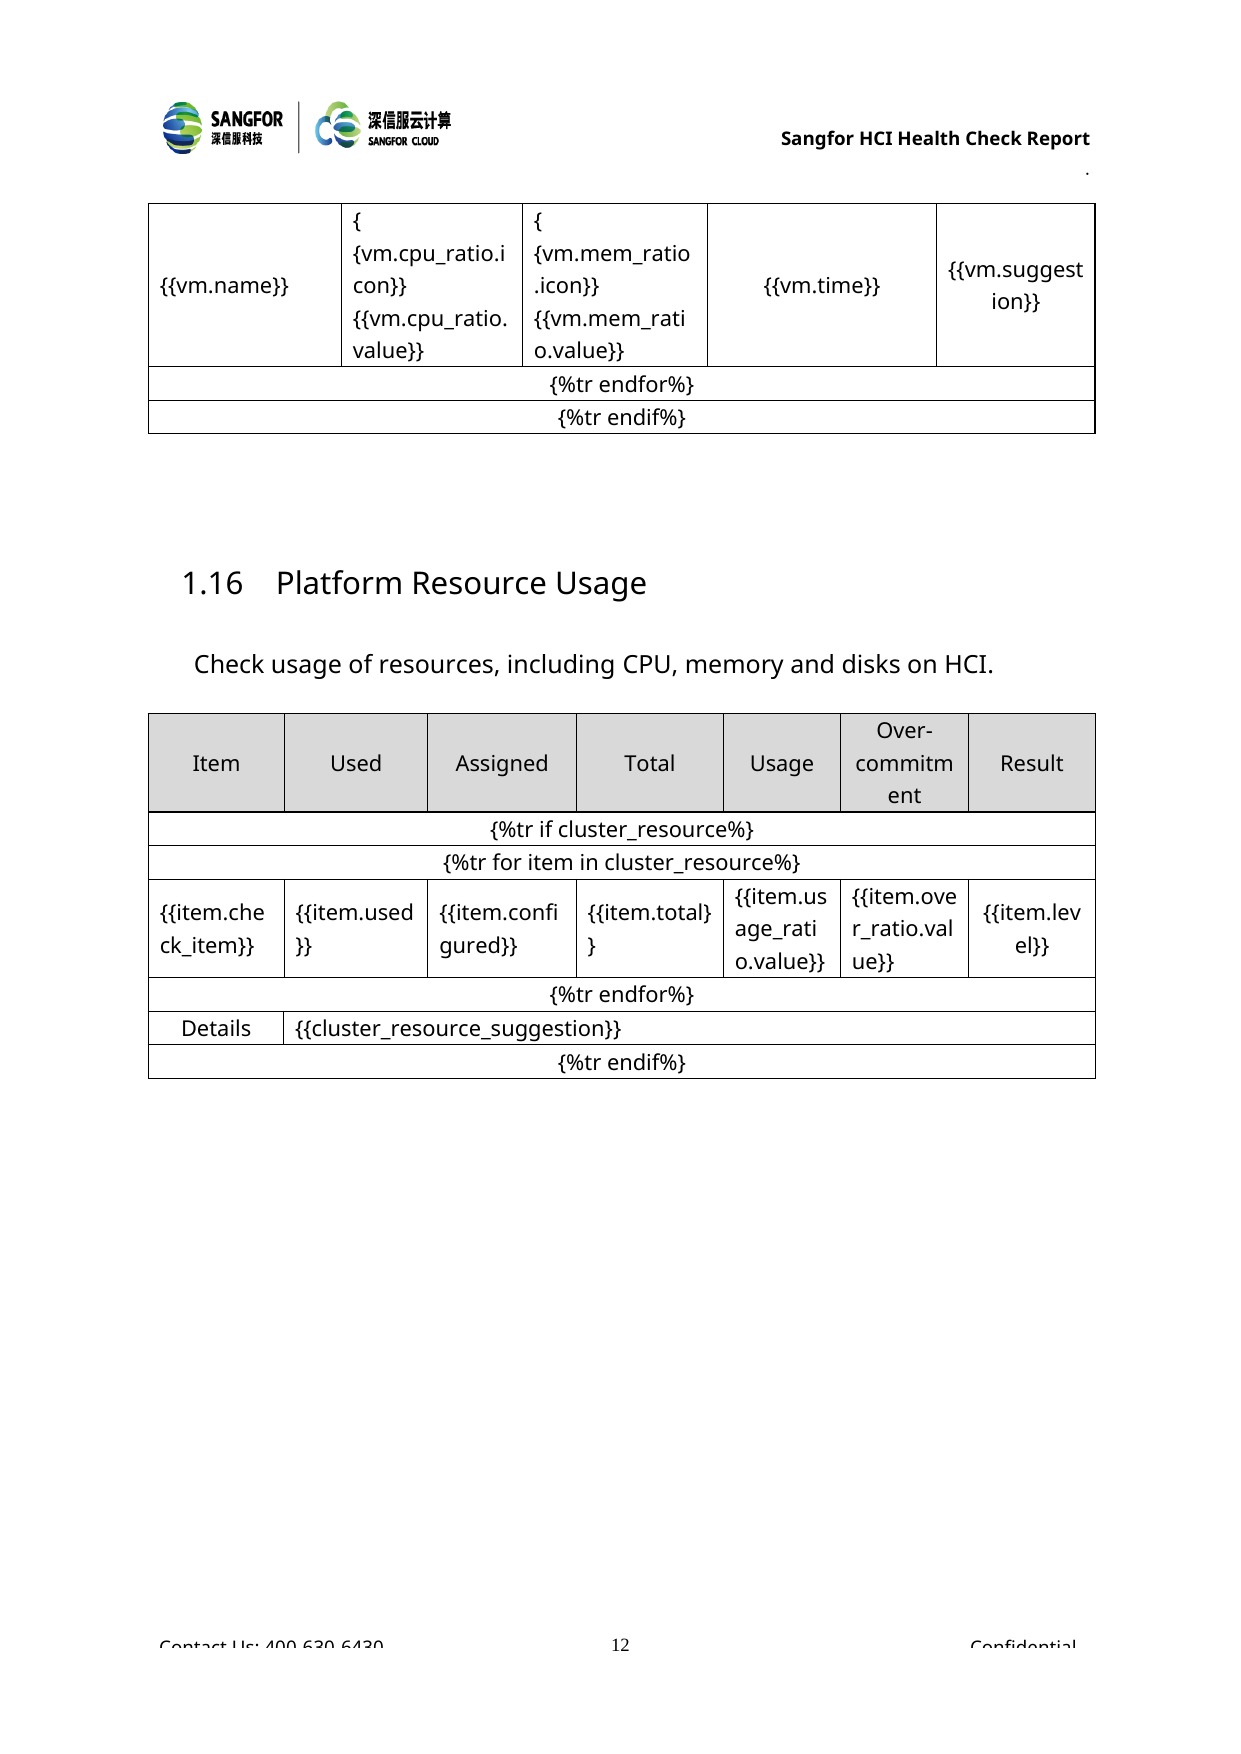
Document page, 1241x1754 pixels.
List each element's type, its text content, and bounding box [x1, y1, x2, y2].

table_header Item [149, 714, 284, 811]
table_header Result [969, 714, 1095, 811]
table_cell {{vm.cpu_ratio.icon}}{{vm.cpu_ratio.value}} [342, 204, 522, 366]
table_cell {{item.total}} [577, 880, 723, 977]
picture [152, 91, 462, 161]
text Platform Resource Usage [150, 549, 1090, 614]
table_header Total [577, 714, 723, 811]
table_cell {{item.configured}} [428, 880, 576, 977]
table_cell {{item.over_ratio.value}} [841, 880, 968, 977]
table_cell {{vm.suggestion}} [937, 204, 1094, 366]
text Check usage of resources, including CPU, memory and disks on HCI. [150, 631, 1090, 696]
table_cell {{item.used}} [285, 880, 427, 977]
table_cell Details [149, 1012, 283, 1044]
table_header Usage [724, 714, 840, 811]
table_cell {%tr endif%} [149, 1045, 1095, 1078]
table_cell {{vm.mem_ratio.icon}}{{vm.mem_ratio.value}} [523, 204, 707, 366]
table_cell {{item.usage_ratio.value}} [724, 880, 840, 977]
table_cell {{vm.name}} [149, 204, 341, 366]
table_header Assigned [428, 714, 576, 811]
table_cell {%tr if cluster_resource%} [149, 813, 1095, 845]
table_cell {{vm.time}} [708, 204, 936, 366]
table_cell {%tr endif%} [149, 401, 1094, 433]
table_cell {{item.check_item}} [149, 880, 284, 977]
table_cell {{item.level}} [969, 880, 1095, 977]
table_header Used [285, 714, 427, 811]
table_header Over-commitment [841, 714, 968, 811]
table_cell {%tr endfor%} [149, 367, 1094, 400]
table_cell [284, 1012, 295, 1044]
table_cell {%tr for item in cluster_resource%} [149, 846, 1095, 878]
table_cell {%tr endfor%} [149, 978, 1095, 1011]
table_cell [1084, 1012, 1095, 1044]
